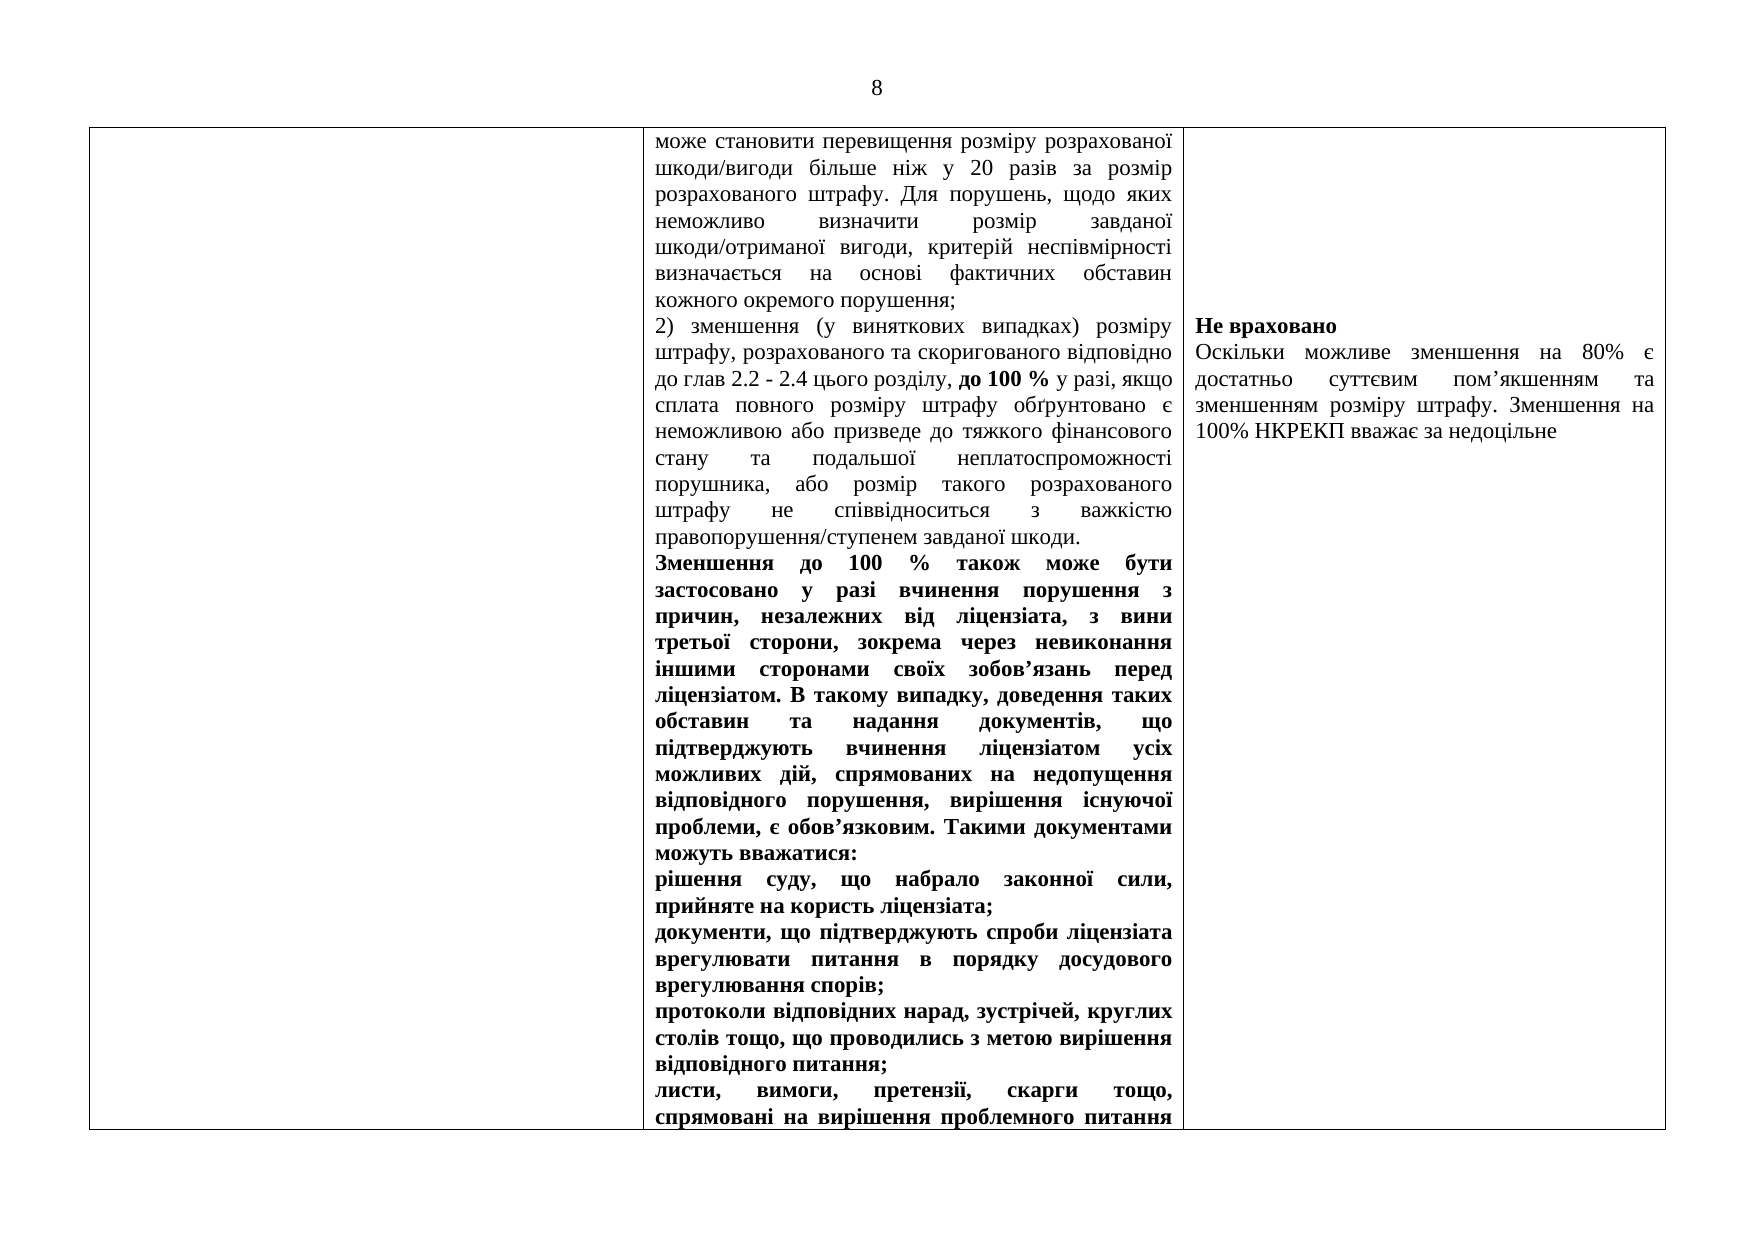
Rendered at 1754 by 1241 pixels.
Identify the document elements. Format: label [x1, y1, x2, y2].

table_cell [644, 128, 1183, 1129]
table_cell [1184, 128, 1665, 1129]
table_cell [90, 128, 643, 1129]
